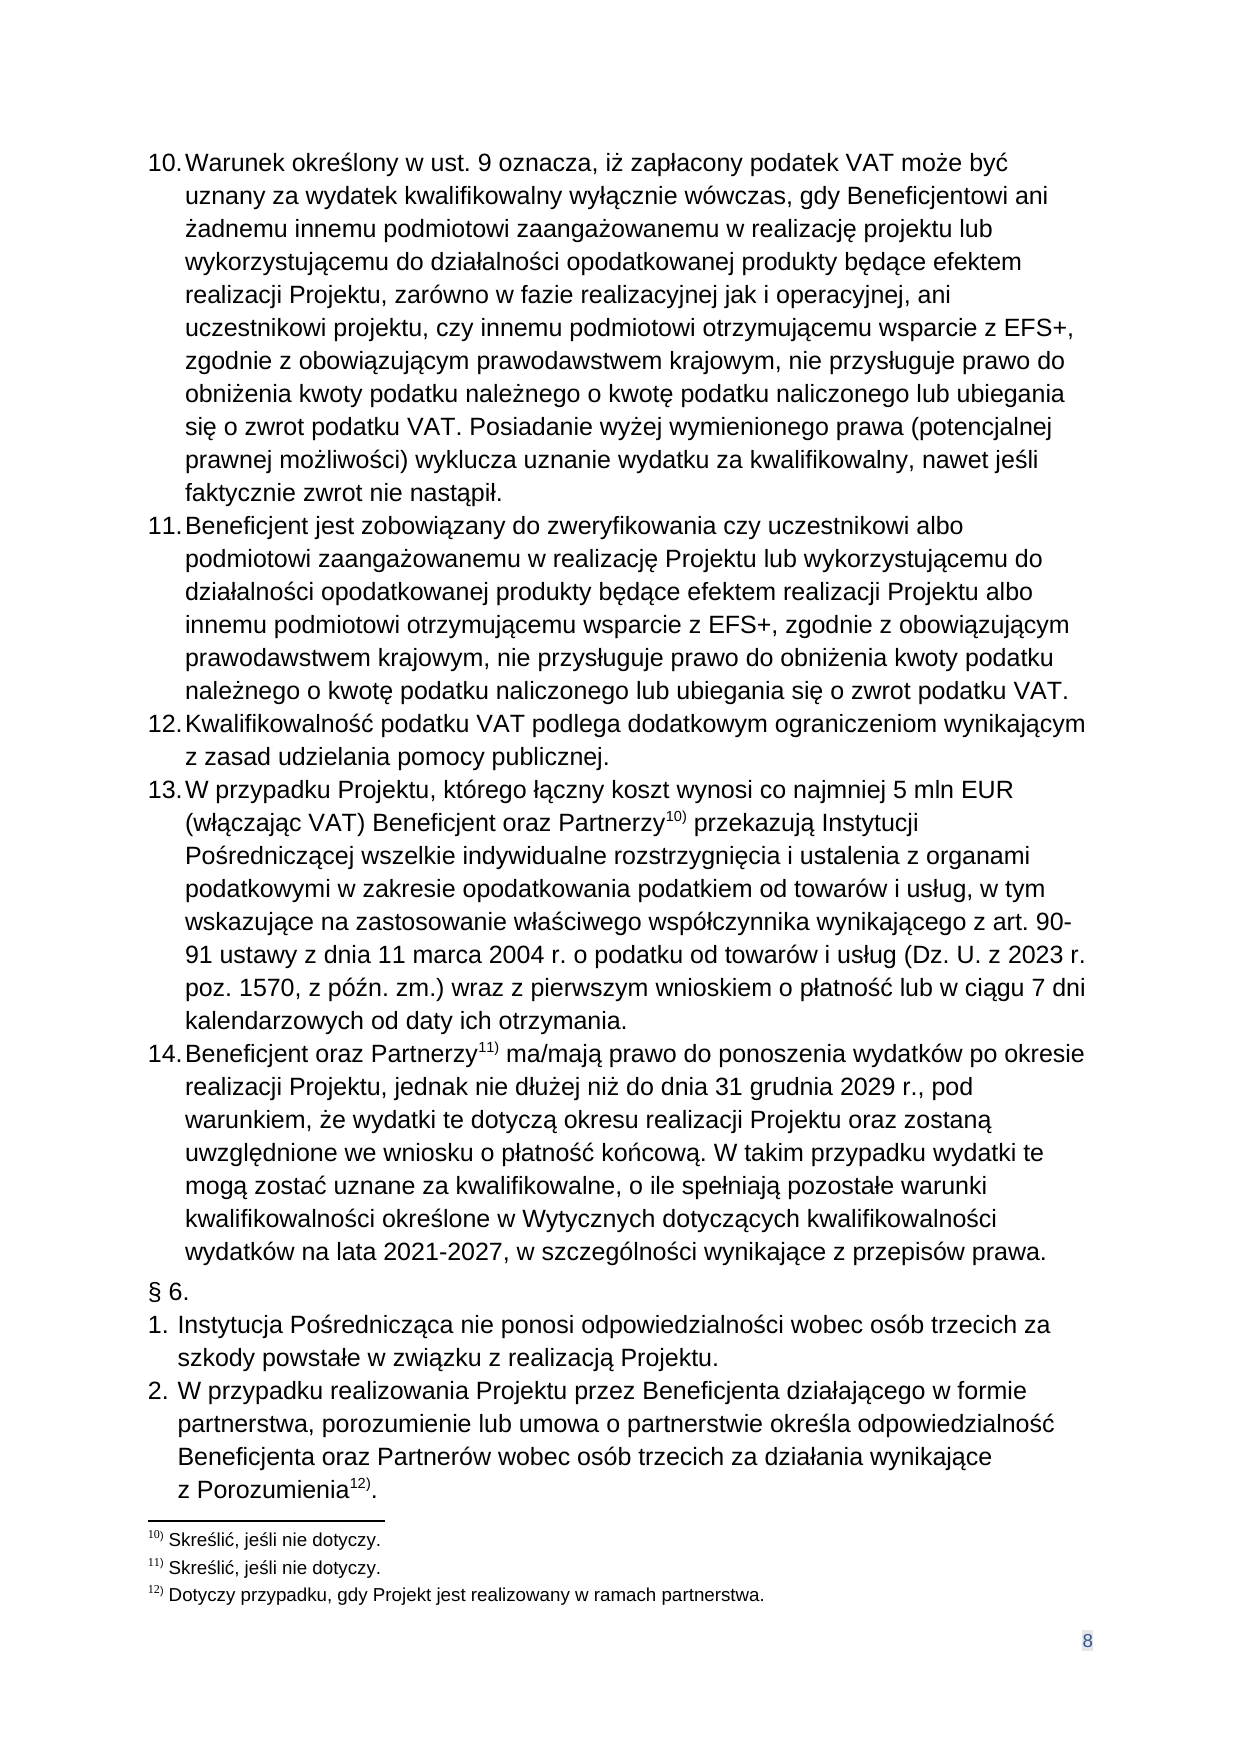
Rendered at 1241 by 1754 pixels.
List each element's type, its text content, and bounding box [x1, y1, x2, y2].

list Instytucja Pośrednicząca nie ponosi odpowiedzialności wobec osób trzecich za szkody powstałe w związku z realizacją Projektu. [148, 1309, 1093, 1371]
list W przypadku Projektu, którego łączny koszt wynosi co najmniej 5 mln EUR (włączając VAT) Beneficjent oraz Partnerzy) przekazują Instytucji Pośredniczącej wszelkie indywidualne rozstrzygnięcia i ustalenia z organami podatkowymi w zakresie opodatkowania podatkiem od towarów i usług, w tym wskazujące na zastosowanie właściwego współczynnika wynikającego z art. 90-91 ustawy z dnia 11 marca 2004 r. o podatku od towarów i usług (Dz. U. z 2023 r. poz. 1570, z późn. zm.) wraz z pierwszym wnioskiem o płatność lub w ciągu 7 dni kalendarzowych od daty ich otrzymania. [148, 775, 1093, 1035]
subtitle § 6. [148, 1277, 1093, 1305]
list Beneficjent oraz Partnerzy) ma/mają prawo do ponoszenia wydatków po okresie realizacji Projektu, jednak nie dłużej niż do dnia 31 grudnia 2029 r., pod warunkiem, że wydatki te dotyczą okresu realizacji Projektu oraz zostaną uwzględnione we wniosku o płatność końcową. W takim przypadku wydatki te mogą zostać uznane za kwalifikowalne, o ile spełniają pozostałe warunki kwalifikowalności określone w Wytycznych dotyczących kwalifikowalności wydatków na lata 2021-2027, w szczególności wynikające z przepisów prawa. [148, 1039, 1093, 1266]
list Warunek określony w ust. 9 oznacza, iż zapłacony podatek VAT może być uznany za wydatek kwalifikowalny wyłącznie wówczas, gdy Beneficjentowi ani żadnemu innemu podmiotowi zaangażowanemu w realizację projektu lub wykorzystującemu do działalności opodatkowanej produkty będące efektem realizacji Projektu, zarówno w fazie realizacyjnej jak i operacyjnej, ani uczestnikowi projektu, czy innemu podmiotowi otrzymującemu wsparcie z EFS+, zgodnie z obowiązującym prawodawstwem krajowym, nie przysługuje prawo do obniżenia kwoty podatku należnego o kwotę podatku naliczonego lub ubiegania się o zwrot podatku VAT. Posiadanie wyżej wymienionego prawa (potencjalnej prawnej możliwości) wyklucza uznanie wydatku za kwalifikowalny, nawet jeśli faktycznie zwrot nie nastąpił. [148, 148, 1093, 507]
list Kwalifikowalność podatku VAT podlega dodatkowym ograniczeniom wynikającym z zasad udzielania pomocy publicznej. [148, 709, 1093, 771]
list Beneficjent jest zobowiązany do zweryfikowania czy uczestnikowi albo podmiotowi zaangażowanemu w realizację Projektu lub wykorzystującemu do działalności opodatkowanej produkty będące efektem realizacji Projektu albo innemu podmiotowi otrzymującemu wsparcie z EFS+, zgodnie z obowiązującym prawodawstwem krajowym, nie przysługuje prawo do obniżenia kwoty podatku należnego o kwotę podatku naliczonego lub ubiegania się o zwrot podatku VAT. [148, 511, 1093, 705]
list W przypadku realizowania Projektu przez Beneficjenta działającego w formie partnerstwa, porozumienie lub umowa o partnerstwie określa odpowiedzialność Beneficjenta oraz Partnerów wobec osób trzecich za działania wynikające z Porozumienia). [148, 1376, 1093, 1503]
